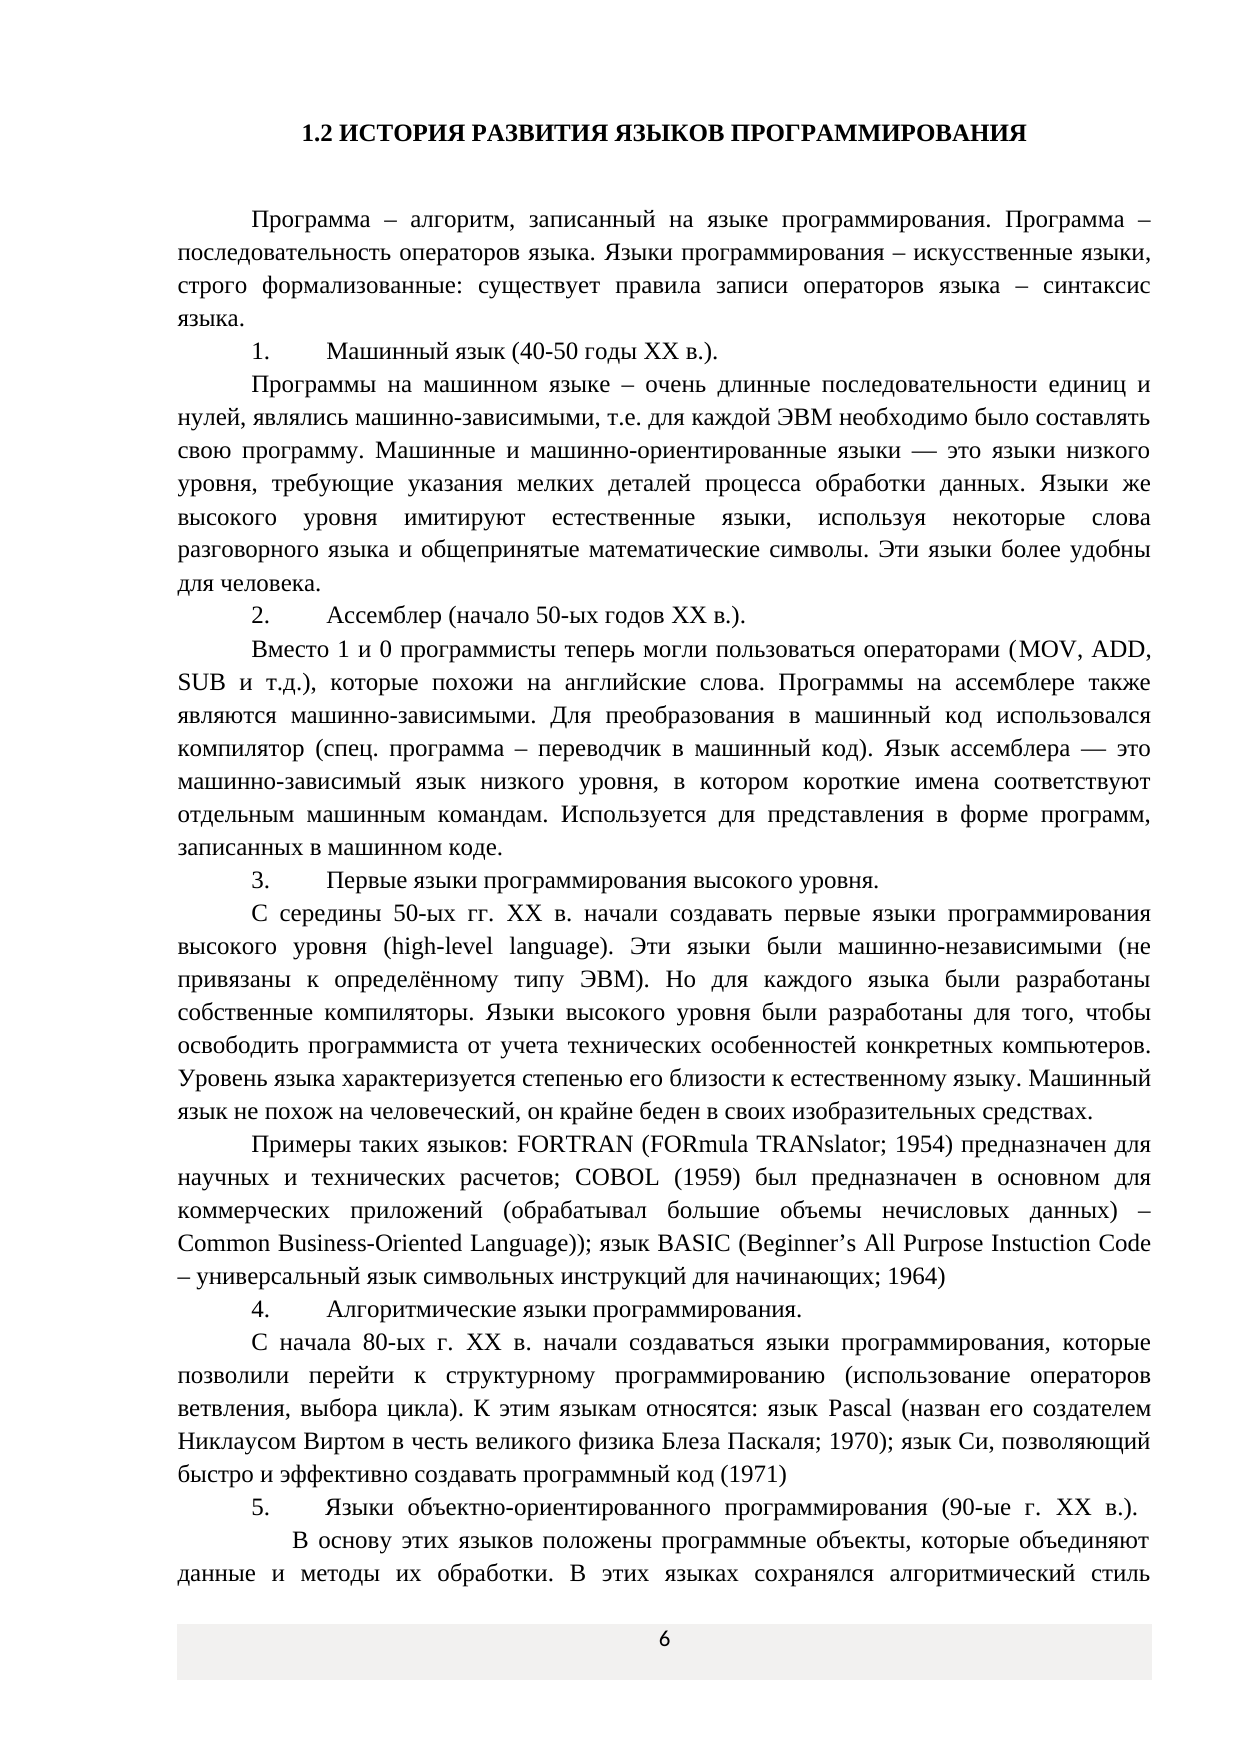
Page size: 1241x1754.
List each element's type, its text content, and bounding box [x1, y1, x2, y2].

text С начала 80-ых г. XX в. начали создаваться языки программирования, которые позволили перейти к структурному программированию (использование операторов ветвления, выбора цикла). К этим языкам относятся: язык Pascal (назван его создателем Никлаусом Виртом в честь великого физика Блеза Паскаля; 1970); язык Си, позволяющий быстро и эффективно создавать программный код (1971) [177, 1327, 1152, 1488]
text Примеры таких языков: FORTRAN (FORmula TRANslator; 1954) предназначен для научных и технических расчетов; COBOL (1959) был предназначен в основном для коммерческих приложений (обрабатывал большие объемы нечисловых данных) – Common Business-Oriented Language)); язык BASIC (Beginner’s All Purpose Instuction Code – универсальный язык символьных инструкций для начинающих; 1964) [177, 1129, 1152, 1290]
list Машинный язык (40-50 годы XX в.). [177, 336, 1152, 365]
text Программа – алгоритм, записанный на языке программирования. Программа – последовательность операторов языка. Языки программирования – искусственные языки, строго формализованные: существует правила записи операторов языка – синтаксис языка. [177, 204, 1152, 332]
text Программы на машинном языке – очень длинные последовательности единиц и нулей, являлись машинно-зависимыми, т.е. для каждой ЭВМ необходимо было составлять свою программу. Машинные и машинно-ориентированные языки — это языки низкого уровня, требующие указания мелких деталей процесса обработки данных. Языки же высокого уровня имитируют естественные языки, используя некоторые слова разговорного языка и общепринятые математические символы. Эти языки более удобны для человека. [177, 369, 1152, 596]
list Первые языки программирования высокого уровня. [177, 865, 1152, 893]
text 1.2 ИСТОРИЯ РАЗВИТИЯ ЯЗЫКОВ ПРОГРАММИРОВАНИЯ [177, 118, 1152, 147]
text С середины 50-ых гг. XX в. начали создавать первые языки программирования высокого уровня (high-level language). Эти языки были машинно-независимыми (не привязаны к определённому типу ЭВМ). Но для каждого языка были разработаны собственные компиляторы. Языки высокого уровня были разработаны для того, чтобы освободить программиста от учета технических особенностей конкретных компьютеров. Уровень языка характеризуется степенью его близости к естественному языку. Машинный язык не похож на человеческий, он крайне беден в своих изобразительных средствах. [177, 898, 1152, 1125]
text Вместо 1 и 0 программисты теперь могли пользоваться операторами (MOV, ADD, SUB и т.д.), которые похожи на английские слова. Программы на ассемблере также являются машинно-зависимыми. Для преобразования в машинный код использовался компилятор (спец. программа – переводчик в машинный код). Язык ассемблера — это машинно-зависимый язык низкого уровня, в котором короткие имена соответствуют отдельным машинным командам. Используется для представления в форме программ, записанных в машинном коде. [177, 634, 1152, 861]
list Ассемблер (начало 50-ых годов XX в.). [177, 601, 1152, 629]
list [177, 1492, 1152, 1587]
list Алгоритмические языки программирования. [177, 1294, 1152, 1323]
